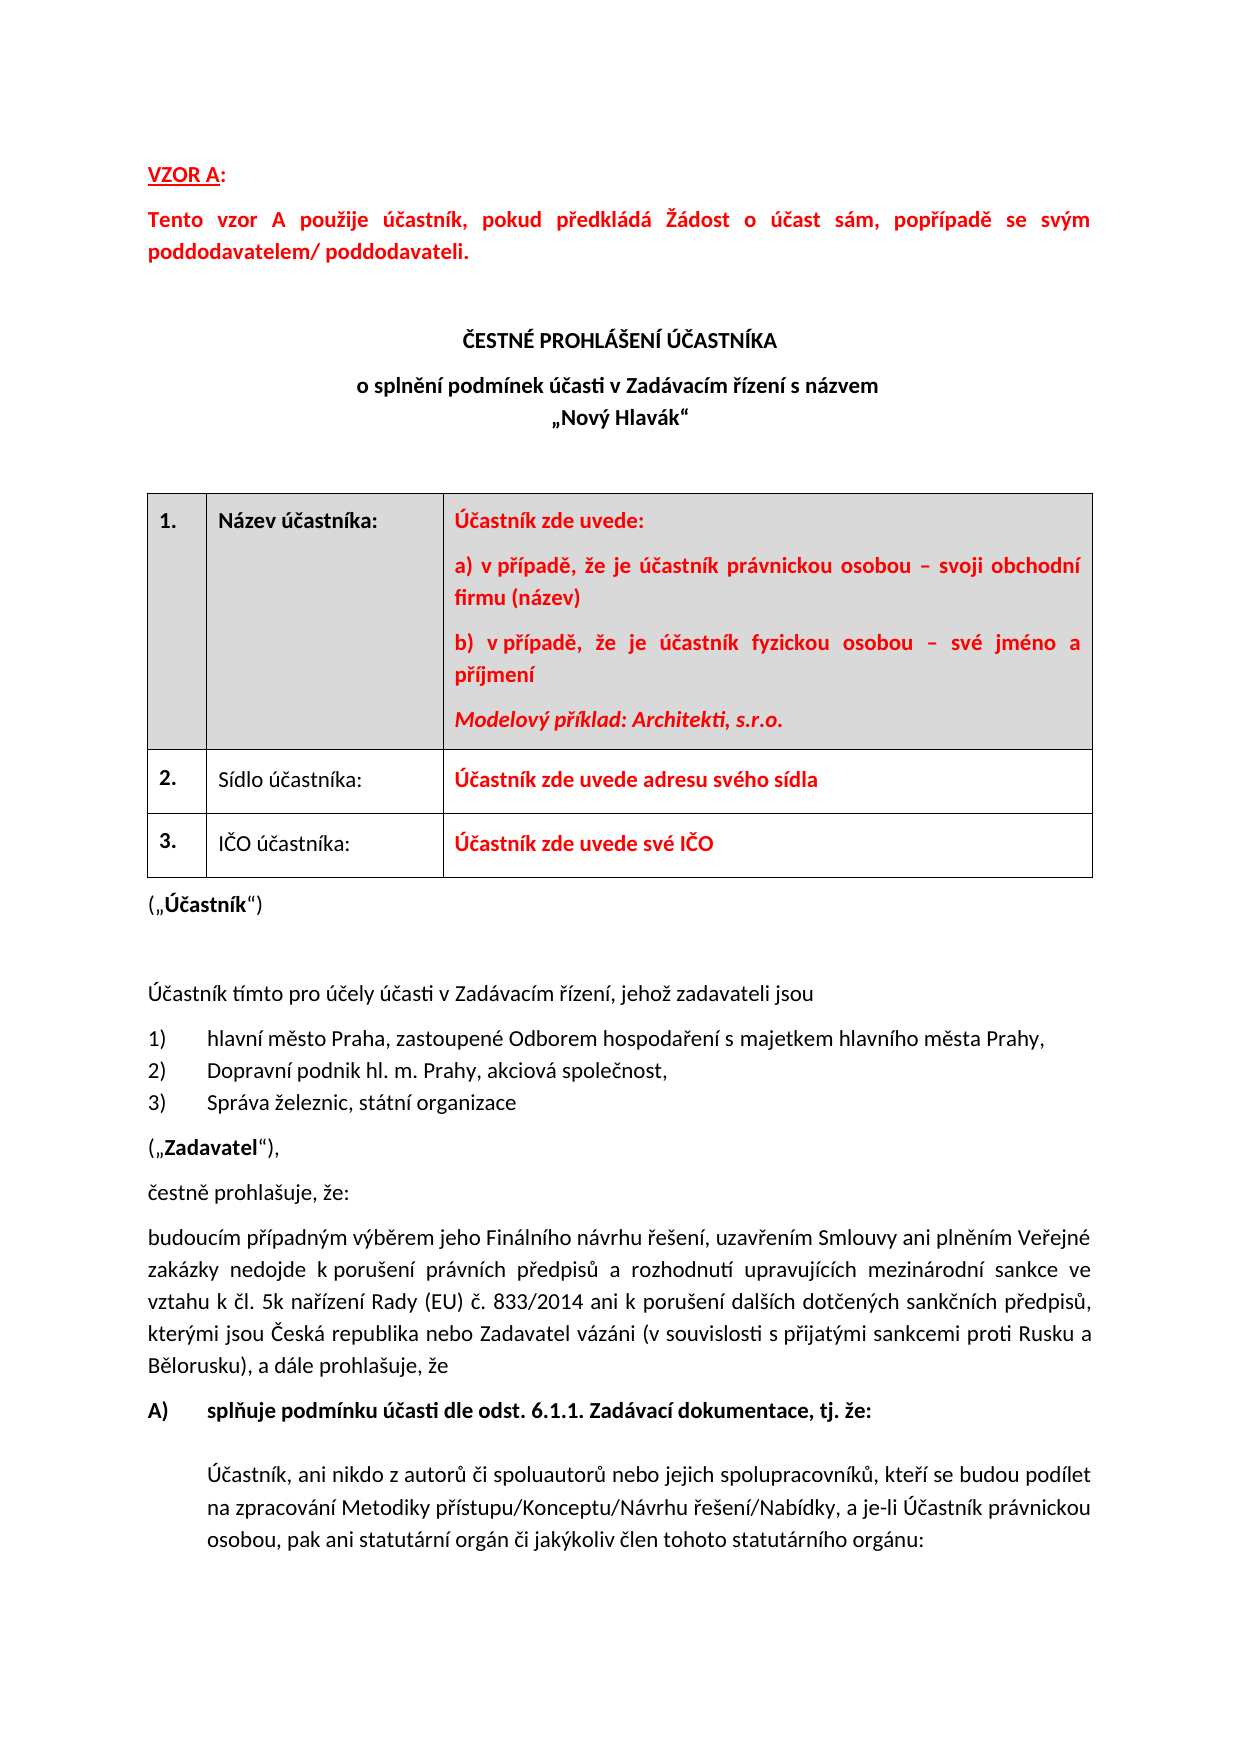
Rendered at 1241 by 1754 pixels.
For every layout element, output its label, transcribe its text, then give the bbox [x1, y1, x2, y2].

table_header Název účastníka: [207, 494, 443, 749]
list Účastník, ani nikdo z autorů či spoluautorů nebo jejich spolupracovníků, kteří se budou podílet na zpracování Metodiky přístupu/Konceptu/Návrhu řešení/Nabídky, a je-li Účastník právnickou osobou, pak ani statutární orgán či jakýkoliv člen tohoto statutárního orgánu: [207, 1460, 1092, 1553]
text Účastník tímto pro účely účasti v Zadávacím řízení, jehož zadavateli jsou [148, 979, 1092, 1007]
text Čestné prohlášení účastníka [148, 326, 1092, 354]
table_cell 2. [148, 750, 206, 813]
table_cell 3. [148, 814, 206, 877]
list splňuje podmínku účasti dle odst. 6.1.1. Zadávací dokumentace, tj. že: [148, 1396, 1092, 1424]
table_cell Účastník zde uvede adresu svého sídla [444, 750, 1092, 813]
text čestně prohlašuje, že: [148, 1178, 1092, 1206]
text VZOR A: [148, 160, 1092, 188]
table_header Účastník zde uvede: a) v případě, že je účastník právnickou osobou – svoji obchodní firmu (název) b) v případě, že je účastník fyzickou osobou – své jméno a příjmení Modelový příklad: Architekti, s.r.o. [444, 494, 1092, 749]
text o splnění podmínek účasti v Zadávacím řízení s názvem „Nový Hlavák“ [148, 371, 1092, 431]
text Tento vzor A použije účastník, pokud předkládá Žádost o účast sám, popřípadě se svým poddodavatelem/ poddodavateli. [148, 205, 1092, 265]
text („Zadavatel“), [148, 1133, 1092, 1161]
text budoucím případným výběrem jeho Finálního návrhu řešení, uzavřením Smlouvy ani plněním Veřejné zakázky nedojde k porušení právních předpisů a rozhodnutí upravujících mezinárodní sankce ve vztahu k čl. 5k nařízení Rady (EU) č. 833/2014 ani k porušení dalších dotčených sankčních předpisů, kterými jsou Česká republika nebo Zadavatel vázáni (v souvislosti s přijatými sankcemi proti Rusku a Bělorusku), a dále prohlašuje, že [148, 1223, 1092, 1379]
table_cell IČO účastníka: [207, 814, 443, 877]
table_header 1. [148, 494, 206, 749]
table_cell Sídlo účastníka: [207, 750, 443, 813]
list Správa železnic, státní organizace [148, 1088, 1092, 1117]
text („Účastník“) [148, 890, 1092, 918]
list Dopravní podnik hl. m. Prahy, akciová společnost, [148, 1056, 1092, 1084]
list hlavní město Praha, zastoupené Odborem hospodaření s majetkem hlavního města Prahy, [148, 1024, 1092, 1052]
table_cell Účastník zde uvede své IČO [444, 814, 1092, 877]
